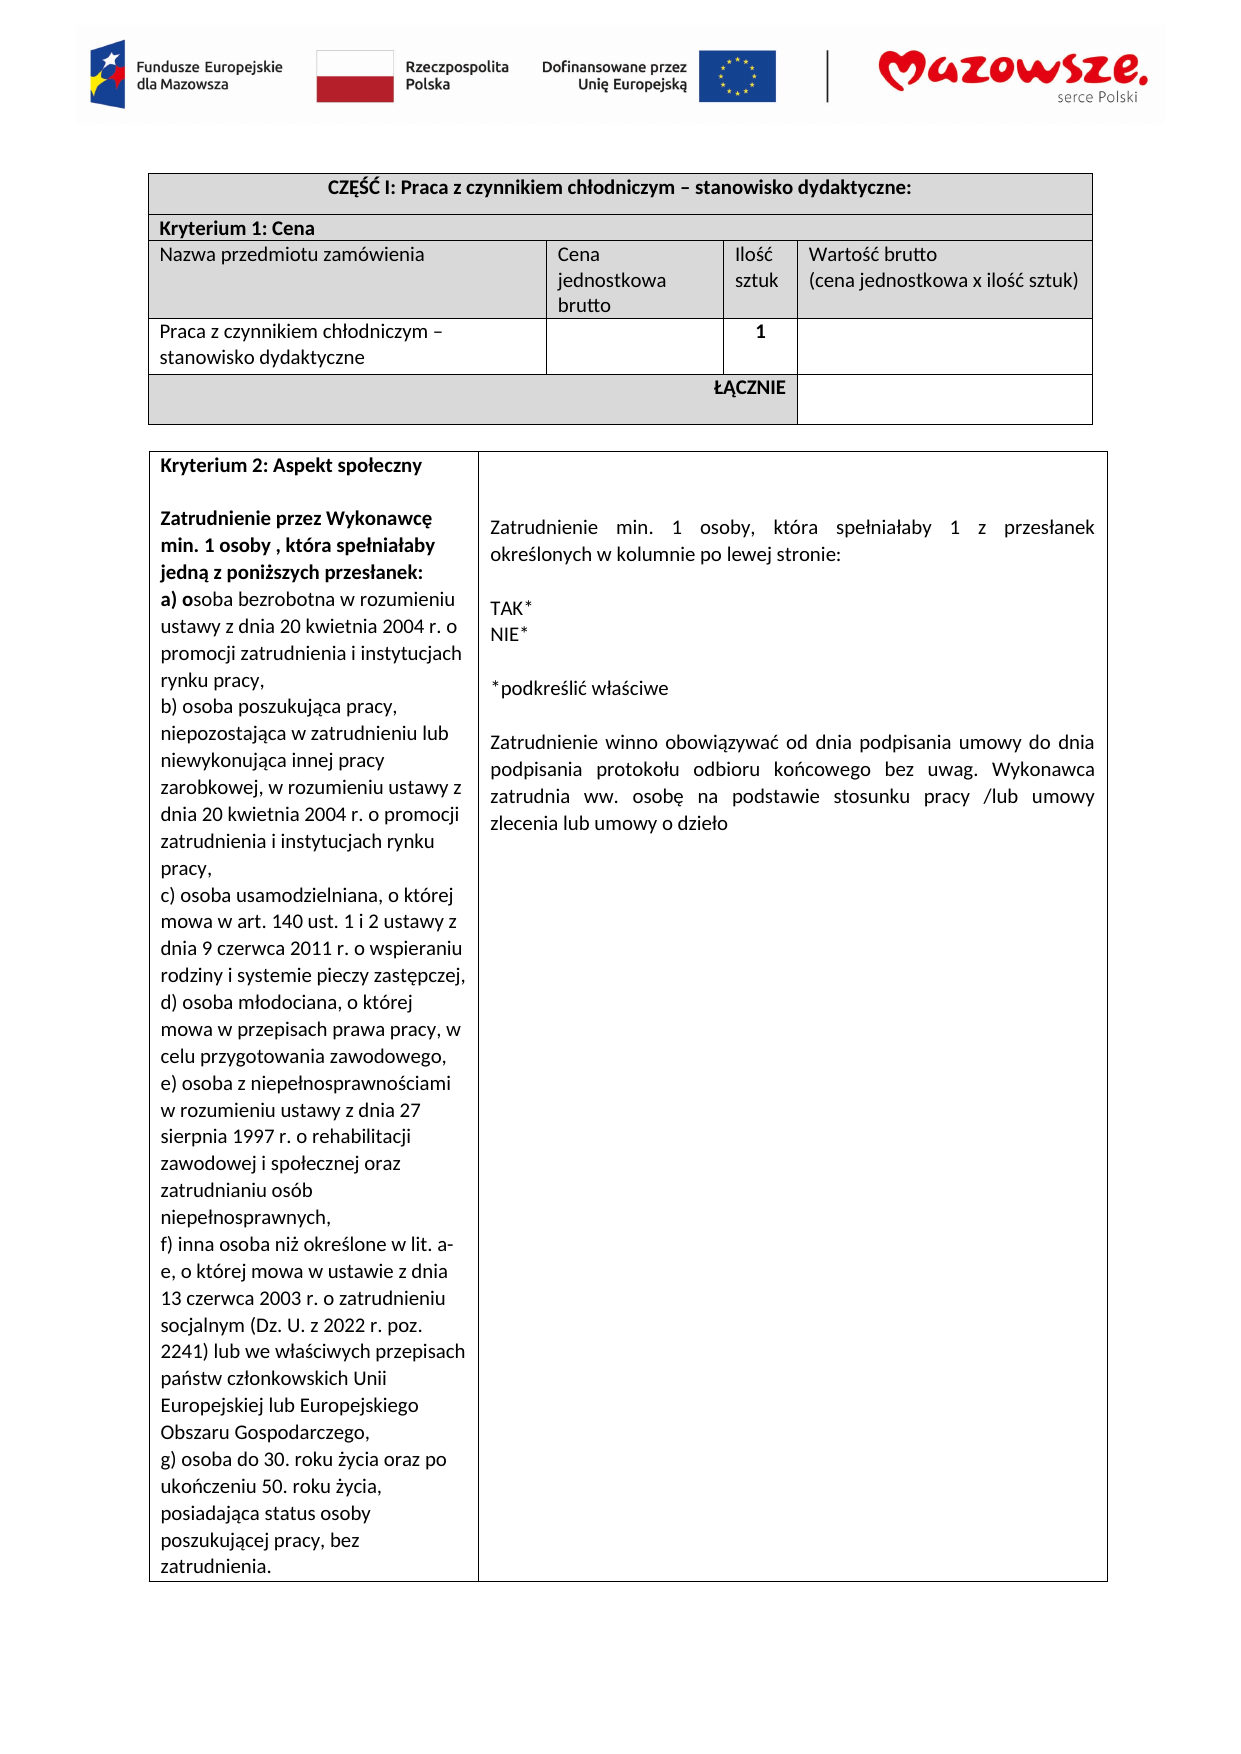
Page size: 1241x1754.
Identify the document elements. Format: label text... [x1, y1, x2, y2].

table_cell Cena jednostkowa brutto [547, 241, 723, 318]
table_cell Wartość brutto (cena jednostkowa x ilość sztuk) [798, 241, 1092, 318]
picture [75, 25, 1166, 124]
table_cell Kryterium 1: Cena [149, 215, 1092, 240]
table_header CZĘŚĆ I: Praca z czynnikiem chłodniczym – stanowisko dydaktyczne: [149, 174, 1092, 214]
table_cell Ilość sztuk [724, 241, 797, 318]
table_cell [547, 319, 723, 373]
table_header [479, 452, 1107, 1581]
table_cell 1 [724, 319, 797, 373]
table_cell Nazwa przedmiotu zamówienia [149, 241, 546, 318]
table_cell ŁĄCZNIE [149, 375, 797, 424]
table_cell [798, 319, 1092, 373]
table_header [150, 452, 478, 1581]
table_cell Praca z czynnikiem chłodniczym – stanowisko dydaktyczne [149, 319, 546, 373]
table_cell [798, 375, 1092, 424]
